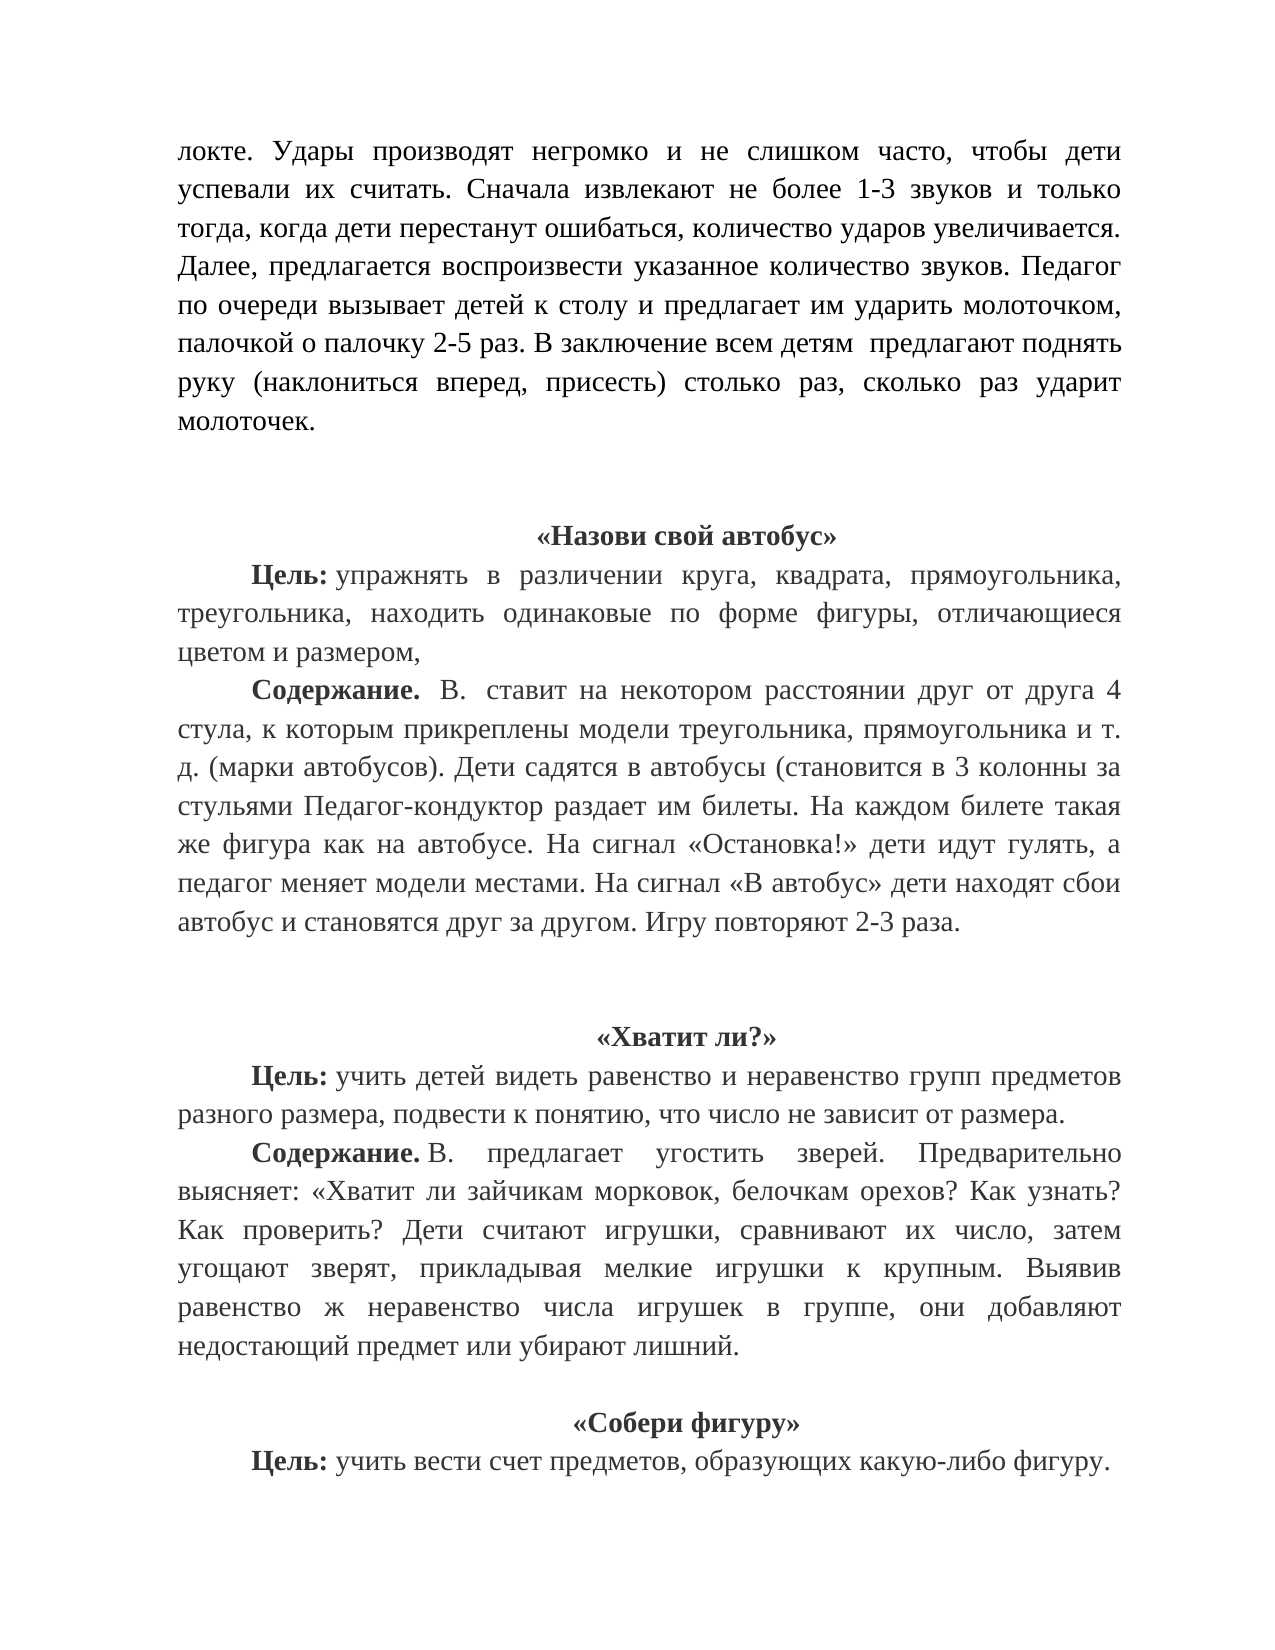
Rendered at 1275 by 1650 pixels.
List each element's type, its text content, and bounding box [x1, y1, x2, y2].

text Цель: учить детей видеть равенство и неравенство групп предметов разного размера, подвести к понятию, что число не зависит от размера. [177, 1058, 1122, 1130]
text Цель: упражнять в различении круга, квадрата, прямоугольника, треугольника, находить одинаковые по форме фигуры, отличающиеся цветом и размером, [177, 557, 1122, 667]
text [177, 133, 1122, 436]
text Содержание. В. предлагает угостить зверей. Предварительно выясняет: «Хватит ли зайчикам морковок, белочкам орехов? Как узнать? Как проверить? Дети считают игрушки, сравнивают их число, затем угощают зверят, прикладывая мелкие игрушки к крупным. Выявив равенство ж неравенство числа игрушек в группе, они добавляют недостающий предмет или убирают лишний. [177, 1135, 1122, 1361]
text «Хватит ли?» [177, 1019, 1122, 1053]
text «Назови свой автобус» [177, 518, 1122, 552]
text Содержание. В. ставит на некотором расстоянии друг от друга 4 стула, к которым прикреплены модели треугольника, прямоугольника и т. д. (марки автобусов). Дети садятся в автобусы (становится в 3 колонны за стульями Педагог-кондуктор раздает им билеты. На каждом билете такая же фигура как на автобусе. На сигнал «Остановка!» дети идут гулять, а педагог меняет модели местами. На сигнал «В автобус» дети находят сбои автобус и становятся друг за другом. Игру повторяют 2-3 раза. [177, 672, 1122, 937]
text Цель: учить вести счет предметов, образующих какую-либо фигуру. [177, 1443, 1122, 1477]
text «Собери фигуру» [177, 1405, 1122, 1438]
